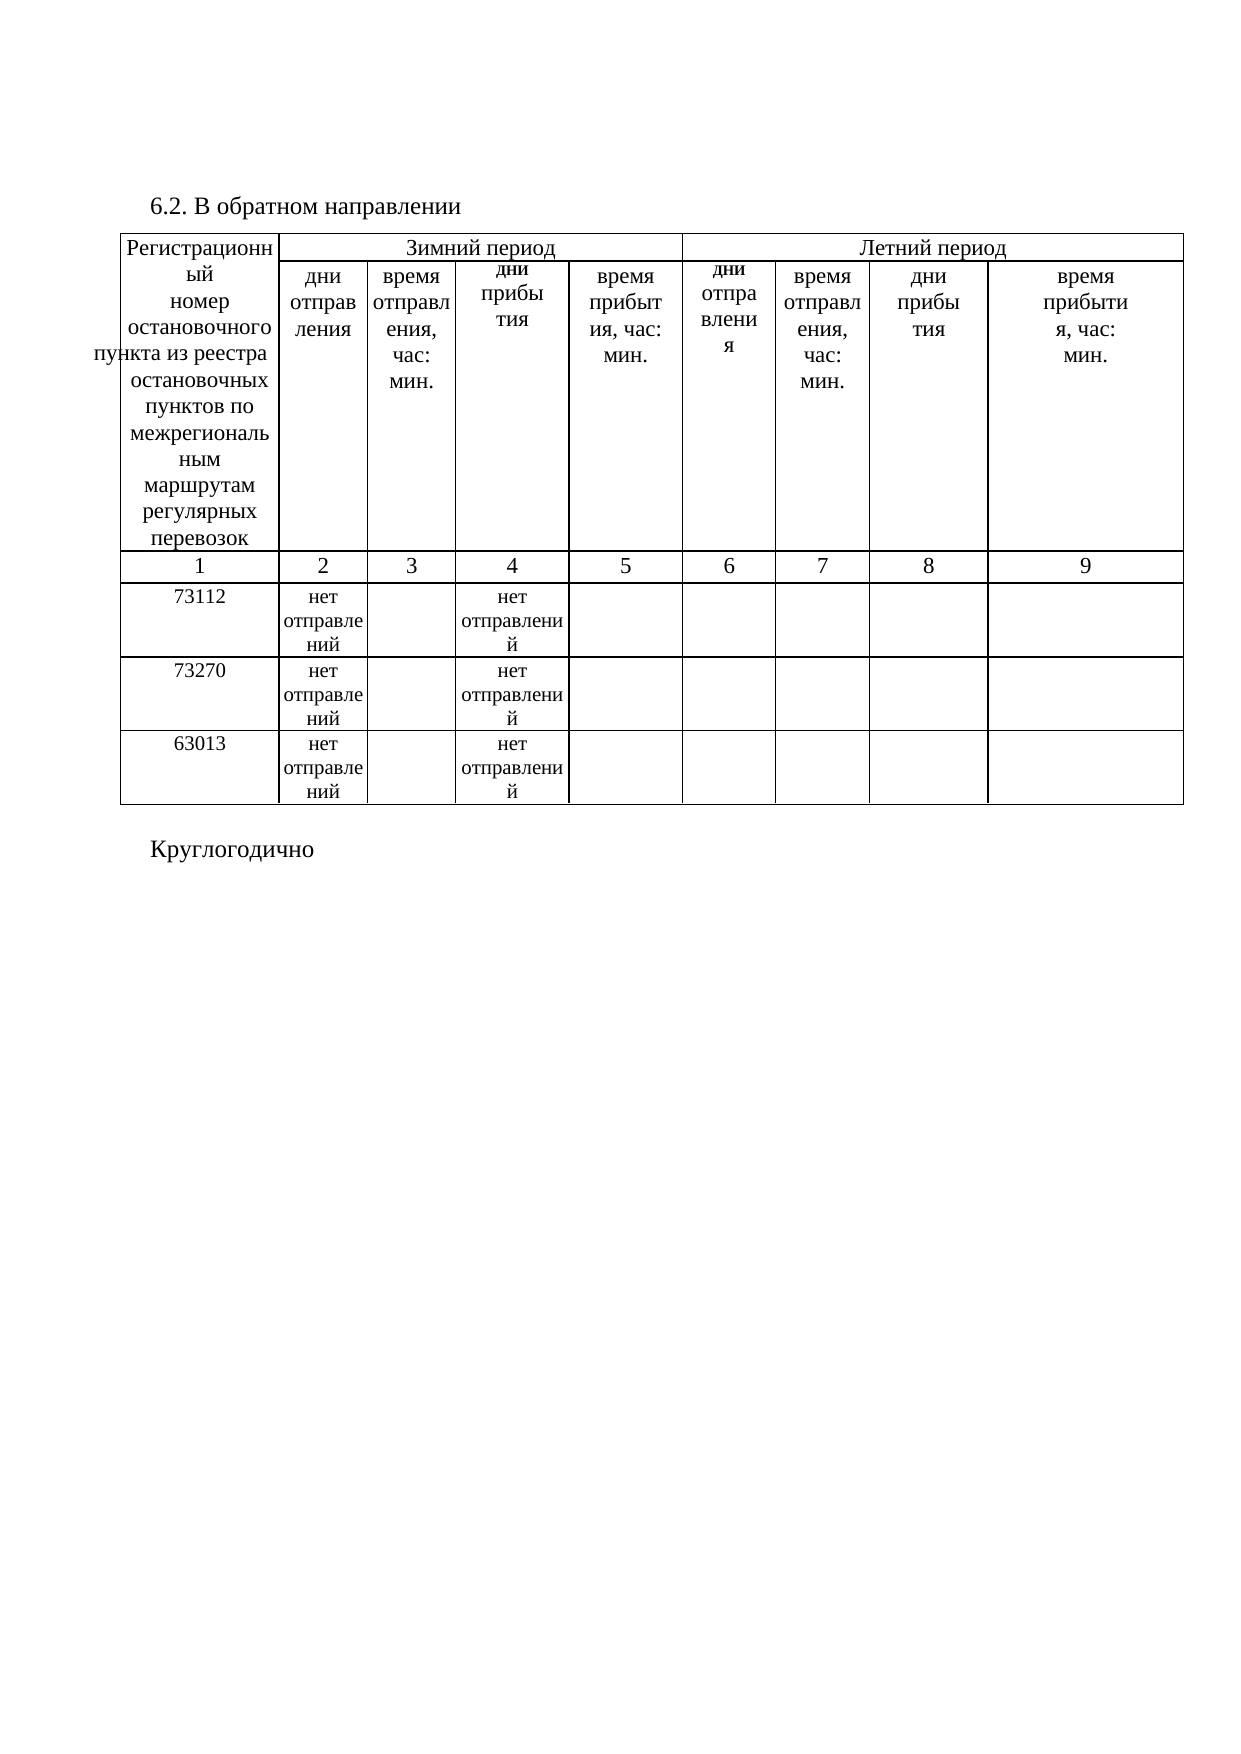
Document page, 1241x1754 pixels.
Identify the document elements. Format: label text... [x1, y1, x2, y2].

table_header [121, 234, 278, 550]
table_cell 7 [776, 552, 869, 582]
table_cell [776, 658, 869, 730]
table_cell [683, 584, 775, 656]
table_cell [570, 658, 682, 730]
table_cell 73270 [121, 658, 278, 730]
table_cell нет отправлений [280, 731, 367, 803]
table_cell [776, 731, 869, 803]
table_cell ДНИ отпра влени я [683, 262, 775, 550]
table_cell [776, 584, 869, 656]
table_cell нет отправлений [280, 584, 367, 656]
table_cell [368, 584, 455, 656]
text 6.2. В обратном направлении [150, 191, 1090, 220]
table_header Зимний период [280, 234, 682, 260]
table_cell [683, 731, 775, 803]
table_cell 2 [280, 552, 367, 582]
table_cell [989, 658, 1183, 730]
table_cell 4 [456, 552, 568, 582]
table_cell нет отправлений [456, 584, 568, 656]
table_cell [870, 584, 987, 656]
table_cell 6 [683, 552, 775, 582]
table_cell 63013 [121, 731, 278, 803]
table_cell 5 [570, 552, 682, 582]
table_cell нет отправлений [456, 731, 568, 803]
table_cell [368, 658, 455, 730]
table_cell [683, 658, 775, 730]
table_cell нет отправлений [280, 658, 367, 730]
table_cell [570, 584, 682, 656]
table_cell нет отправлений [456, 658, 568, 730]
table_cell 8 [870, 552, 987, 582]
table_cell [870, 658, 987, 730]
table_cell дни отправ ления [280, 262, 367, 550]
table_cell время прибыти я, час: мин. [989, 262, 1183, 550]
table_cell 73112 [121, 584, 278, 656]
table_cell [989, 584, 1183, 656]
table_cell [570, 731, 682, 803]
table_cell дни прибы тия [870, 262, 987, 550]
table_cell 1 [121, 552, 278, 582]
table_cell время отправл ения, час: мин. [776, 262, 869, 550]
table_cell ДНИ прибы тия [456, 262, 568, 550]
table_cell 9 [989, 552, 1183, 582]
table_cell время прибыт ия, час: мин. [570, 262, 682, 550]
table_cell [989, 731, 1183, 803]
table_header Летний период [683, 234, 1183, 260]
table_cell [368, 731, 455, 803]
table_cell 3 [368, 552, 455, 582]
text Круглогодично [150, 834, 1090, 862]
table_cell [870, 731, 987, 803]
table_cell время отправл ения, час: мин. [368, 262, 455, 550]
